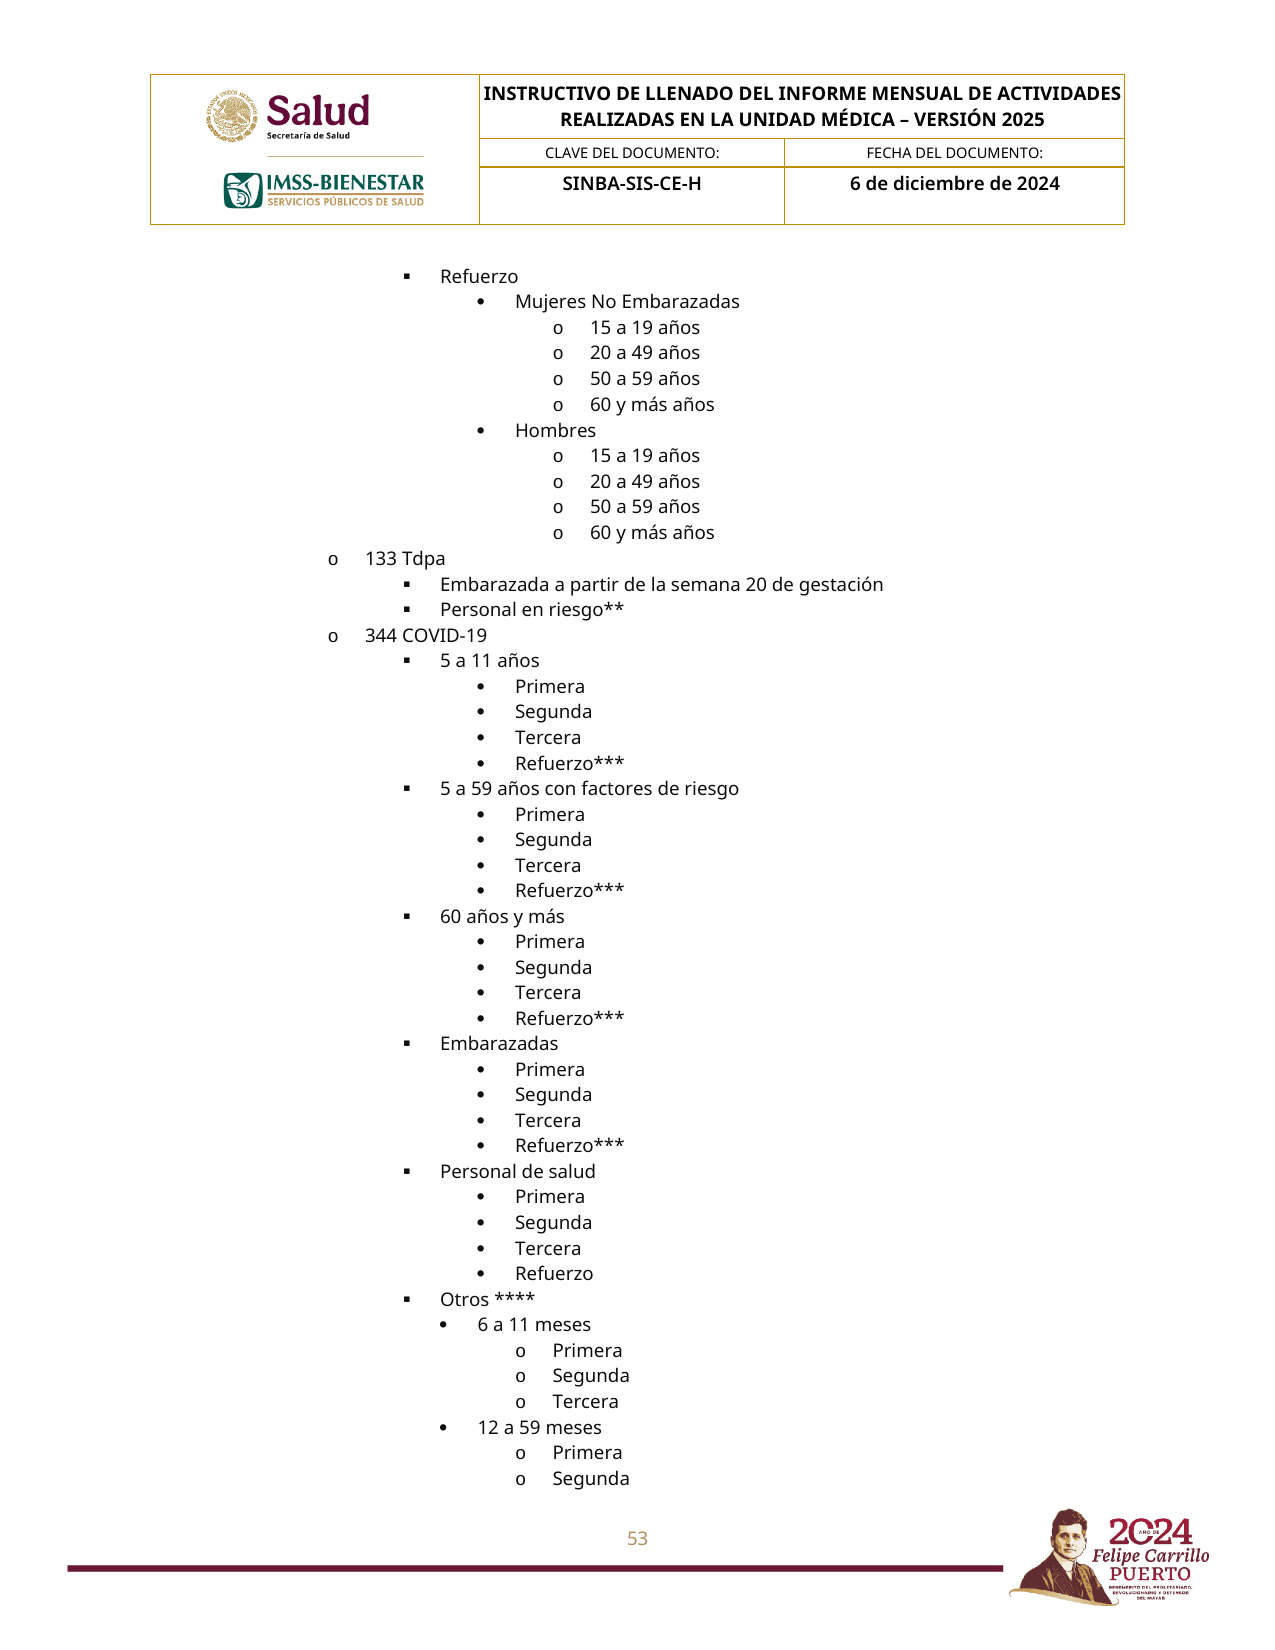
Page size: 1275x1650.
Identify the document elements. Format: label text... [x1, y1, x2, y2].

list 60 y más años [552, 391, 1098, 417]
list Segunda [477, 1082, 1098, 1107]
picture [0, 1497, 1275, 1650]
list Segunda [477, 954, 1098, 979]
list Primera [477, 673, 1098, 699]
list Refuerzo [477, 1260, 1098, 1286]
list Primera [477, 928, 1098, 954]
list 20 a 49 años [552, 468, 1098, 494]
list Segunda [477, 1209, 1098, 1235]
list Tercera [477, 979, 1098, 1005]
list Embarazada a partir de la semana 20 de gestación [402, 571, 1098, 597]
list Tercera [515, 1388, 1098, 1414]
list Tercera [477, 1235, 1098, 1260]
list Primera [515, 1337, 1098, 1363]
list Refuerzo*** [477, 877, 1098, 903]
list Mujeres No Embarazadas [477, 288, 1098, 314]
list Personal de salud [402, 1158, 1098, 1184]
list 344 COVID-19 [327, 622, 1098, 648]
list Refuerzo [402, 263, 1098, 288]
list 133 Tdpa [327, 545, 1098, 571]
list Refuerzo*** [477, 1005, 1098, 1031]
list Embarazadas [402, 1031, 1098, 1056]
list 5 a 59 años con factores de riesgo [402, 775, 1098, 801]
list Refuerzo*** [477, 750, 1098, 775]
list Refuerzo*** [477, 1133, 1098, 1158]
list 5 a 11 años [402, 648, 1098, 673]
list Primera [477, 1184, 1098, 1209]
list Personal en riesgo** [402, 597, 1098, 622]
list Primera [515, 1439, 1098, 1465]
list Tercera [477, 852, 1098, 877]
list 50 a 59 años [552, 494, 1098, 519]
list 12 a 59 meses [440, 1414, 1098, 1439]
list 60 y más años [552, 519, 1098, 545]
list Tercera [477, 724, 1098, 750]
list Segunda [477, 826, 1098, 852]
list 50 a 59 años [552, 365, 1098, 391]
list Primera [477, 801, 1098, 826]
list 60 años y más [402, 903, 1098, 928]
picture [206, 90, 424, 209]
list 6 a 11 meses [440, 1311, 1098, 1337]
list 15 a 19 años [552, 442, 1098, 468]
list Segunda [515, 1465, 1098, 1491]
list Primera [477, 1056, 1098, 1082]
list 20 a 49 años [552, 340, 1098, 365]
list Segunda [515, 1363, 1098, 1388]
list Tercera [477, 1107, 1098, 1133]
list Otros **** [402, 1286, 1098, 1311]
list Segunda [477, 699, 1098, 724]
list 15 a 19 años [552, 314, 1098, 340]
list Hombres [477, 417, 1098, 442]
